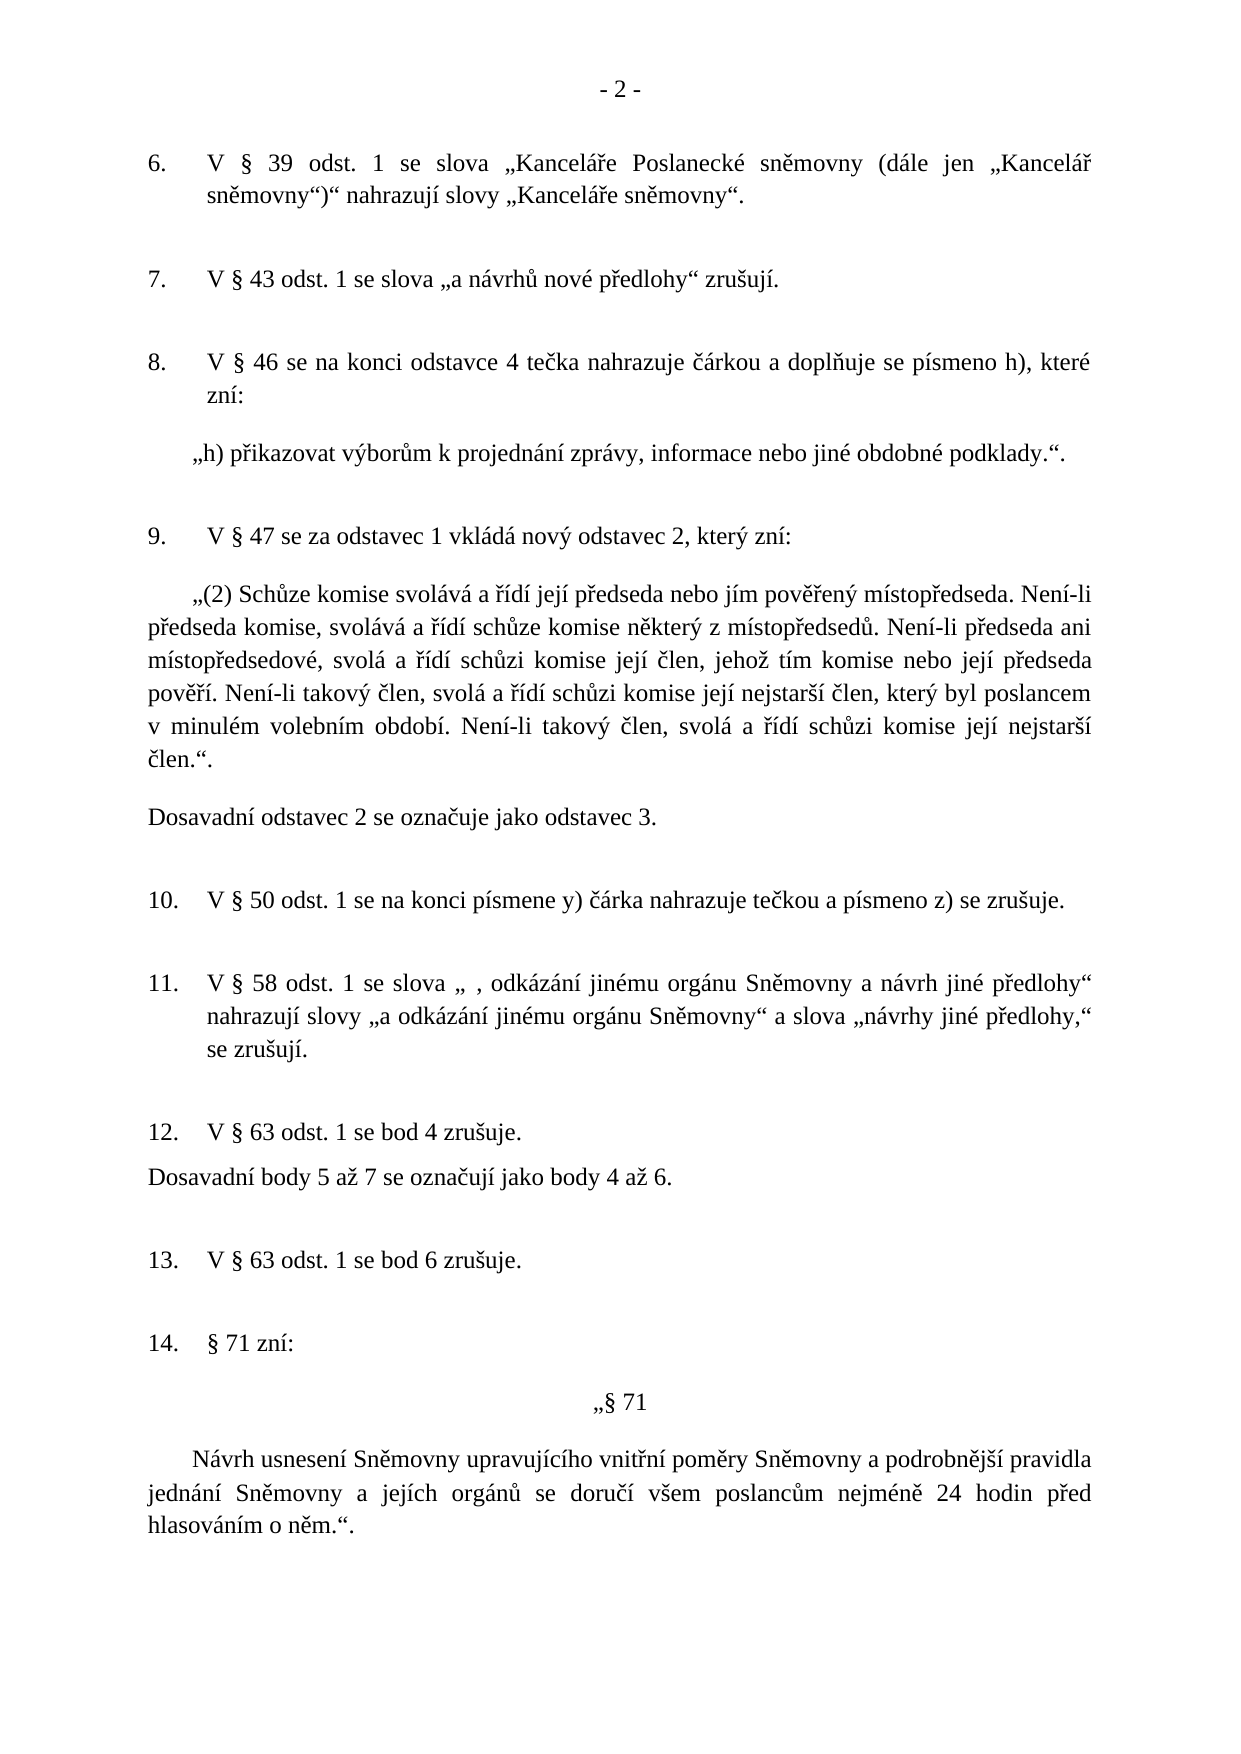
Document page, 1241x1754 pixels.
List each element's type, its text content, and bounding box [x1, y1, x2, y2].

text V § 46 se na konci odstavce 4 tečka nahrazuje čárkou a doplňuje se písmeno h), které zní: [148, 347, 1093, 408]
text V § 63 odst. 1 se bod 6 zrušuje. [148, 1246, 1093, 1274]
text Návrh usnesení Sněmovny upravujícího vnitřní poměry Sněmovny a podrobnější pravidla jednání Sněmovny a jejích orgánů se doručí všem poslancům nejméně 24 hodin před hlasováním o něm.“. [148, 1444, 1093, 1539]
text V § 39 odst. 1 se slova „Kanceláře Poslanecké sněmovny (dále jen „Kancelář sněmovny“)“ nahrazují slovy „Kanceláře sněmovny“. [148, 148, 1093, 209]
text „h) přikazovat výborům k projednání zprávy, informace nebo jiné obdobné podklady.“. [148, 438, 1093, 466]
text V § 43 odst. 1 se slova „a návrhů nové předlohy“ zrušují. [148, 264, 1093, 292]
text Dosavadní odstavec 2 se označuje jako odstavec 3. [148, 802, 1093, 831]
text V § 50 odst. 1 se na konci písmene y) čárka nahrazuje tečkou a písmeno z) se zrušuje. [148, 885, 1093, 914]
text „(2) Schůze komise svolává a řídí její předseda nebo jím pověřený místopředseda. Není-li předseda komise, svolává a řídí schůze komise některý z místopředsedů. Není-li předseda ani místopředsedové, svolá a řídí schůzi komise její člen, jehož tím komise nebo její předseda pověří. Není-li takový člen, svolá a řídí schůzi komise její nejstarší člen, který byl poslancem v minulém volebním období. Není-li takový člen, svolá a řídí schůzi komise její nejstarší člen.“. [148, 579, 1093, 773]
text § 71 zní: [148, 1328, 1093, 1357]
text V § 58 odst. 1 se slova „ , odkázání jinému orgánu Sněmovny a návrh jiné předlohy“ nahrazují slovy „a odkázání jinému orgánu Sněmovny“ a slova „návrhy jiné předlohy,“ se zrušují. [148, 968, 1093, 1063]
text V § 47 se za odstavec 1 vkládá nový odstavec 2, který zní: [148, 521, 1093, 549]
text „§ 71 [148, 1387, 1093, 1415]
text V § 63 odst. 1 se bod 4 zrušuje. [148, 1117, 1093, 1146]
text Dosavadní body 5 až 7 se označují jako body 4 až 6. [148, 1162, 1093, 1191]
